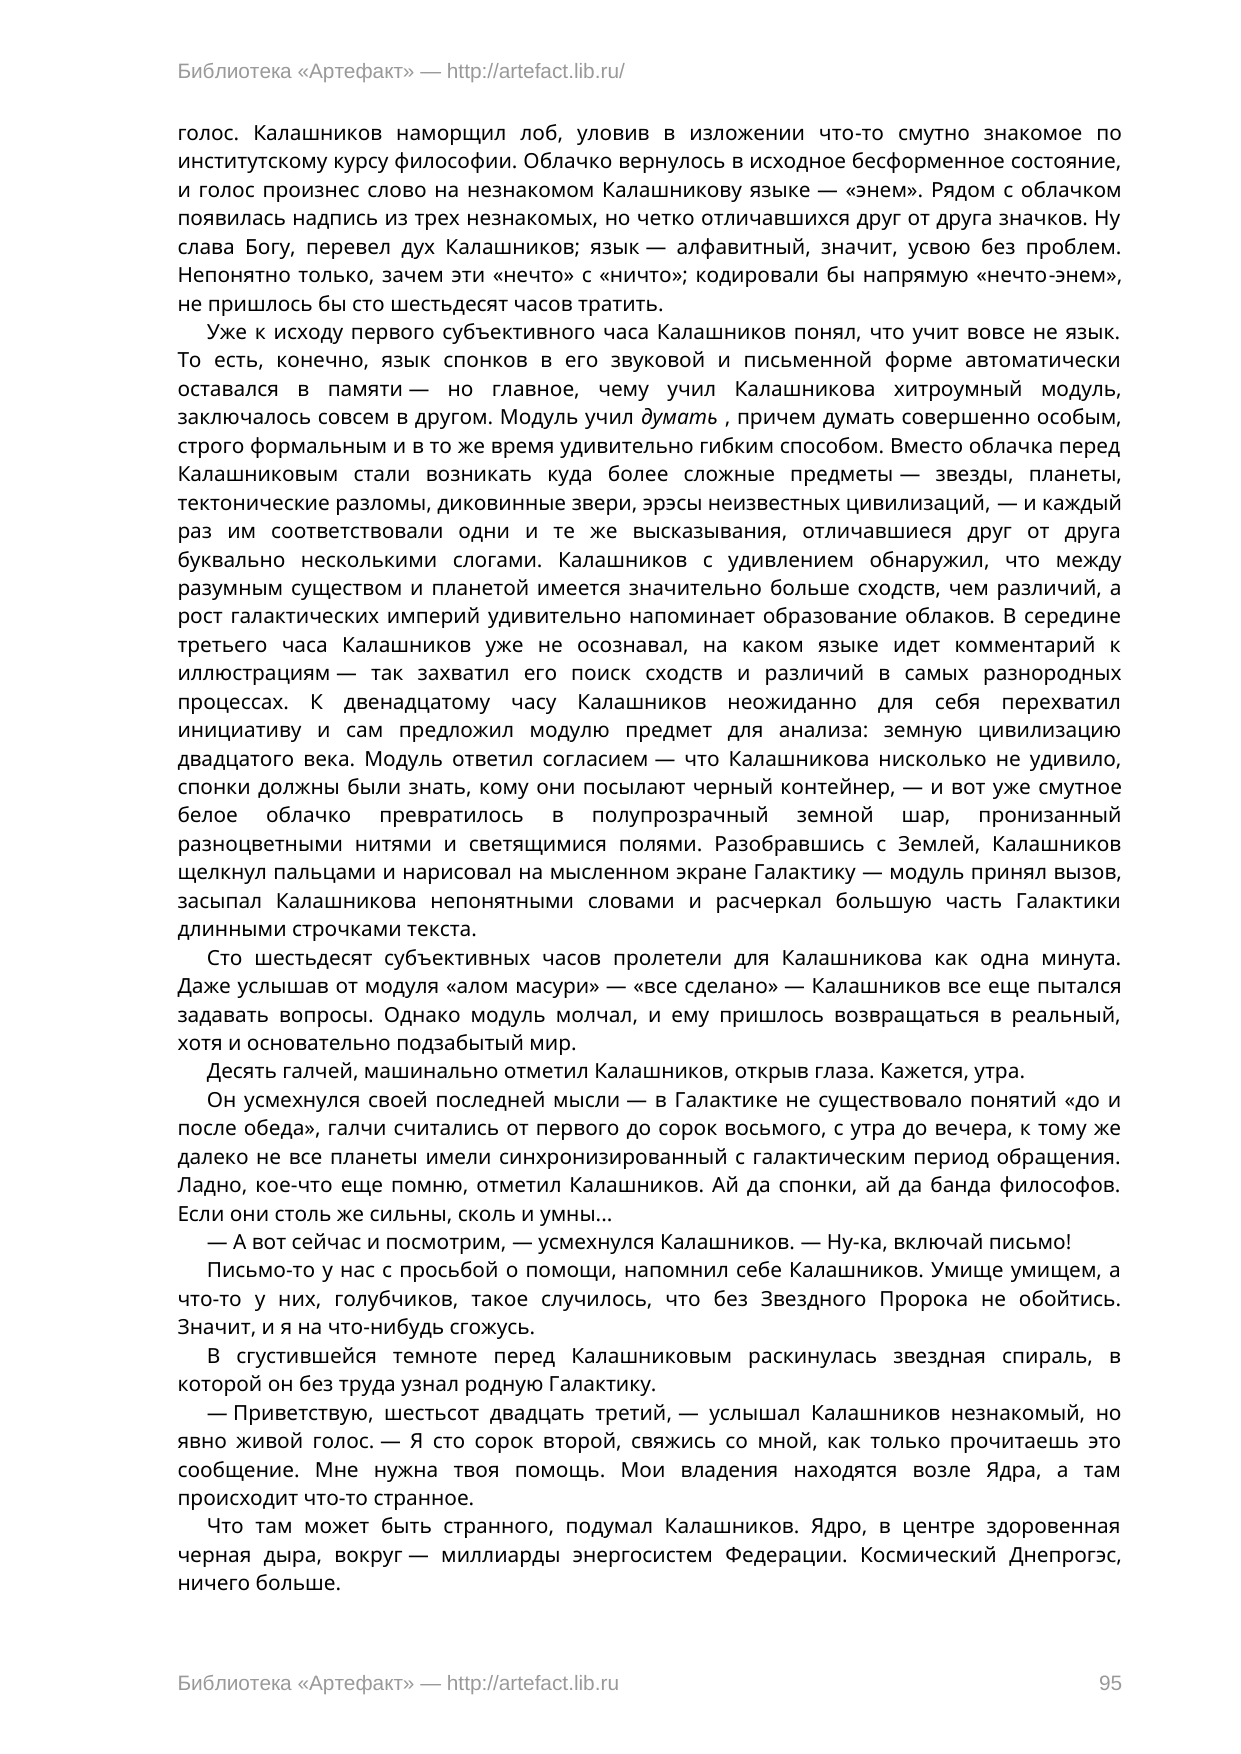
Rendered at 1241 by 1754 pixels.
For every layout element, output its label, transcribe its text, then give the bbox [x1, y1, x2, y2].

text Сто шестьдесят субъективных часов пролетели для Калашникова как одна минута. Даже услышав от модуля «алом масури» — «все сделано» — Калашников все еще пытался задавать вопросы. Однако модуль молчал, и ему пришлось возвращаться в реальный, хотя и основательно подзабытый мир. [177, 943, 1122, 1057]
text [177, 118, 1122, 317]
text — Приветствую, шестьсот двадцать третий, — услышал Калашников незнакомый, но явно живой голос. — Я сто сорок второй, свяжись со мной, как только прочитаешь это сообщение. Мне нужна твоя помощь. Мои владения находятся возле Ядра, а там происходит что-то странное. [177, 1398, 1122, 1512]
text Уже к исходу первого субъективного часа Калашников понял, что учит вовсе не язык. То есть, конечно, язык спонков в его звуковой и письменной форме автоматически оставался в памяти — но главное, чему учил Калашникова хитроумный модуль, заключалось совсем в другом. Модуль учил думать , причем думать совершенно особым, строго формальным и в то же время удивительно гибким способом. Вместо облачка перед Калашниковым стали возникать куда более сложные предметы — звезды, планеты, тектонические разломы, диковинные звери, эрэсы неизвестных цивилизаций, — и каждый раз им соответствовали одни и те же высказывания, отличавшиеся друг от друга буквально несколькими слогами. Калашников с удивлением обнаружил, что между разумным существом и планетой имеется значительно больше сходств, чем различий, а рост галактических империй удивительно напоминает образование облаков. В середине третьего часа Калашников уже не осознавал, на каком языке идет комментарий к иллюстрациям — так захватил его поиск сходств и различий в самых разнородных процессах. К двенадцатому часу Калашников неожиданно для себя перехватил инициативу и сам предложил модулю предмет для анализа: земную цивилизацию двадцатого века. Модуль ответил согласием — что Калашникова нисколько не удивило, спонки должны были знать, кому они посылают черный контейнер, — и вот уже смутное белое облачко превратилось в полупрозрачный земной шар, пронизанный разноцветными нитями и светящимися полями. Разобравшись с Землей, Калашников щелкнул пальцами и нарисовал на мысленном экране Галактику — модуль принял вызов, засыпал Калашникова непонятными словами и расчеркал большую часть Галактики длинными строчками текста. [177, 317, 1122, 943]
text Он усмехнулся своей последней мысли — в Галактике не существовало понятий «до и после обеда», галчи считались от первого до сорок восьмого, с утра до вечера, к тому же далеко не все планеты имели синхронизированный с галактическим период обращения. Ладно, кое-что еще помню, отметил Калашников. Ай да спонки, ай да банда философов. Если они столь же сильны, сколь и умны... [177, 1085, 1122, 1227]
text Что там может быть странного, подумал Калашников. Ядро, в центре здоровенная черная дыра, вокруг — миллиарды энергосистем Федерации. Космический Днепрогэс, ничего больше. [177, 1512, 1122, 1597]
text Письмо-то у нас с просьбой о помощи, напомнил себе Калашников. Умище умищем, а что-то у них, голубчиков, такое случилось, что без Звездного Пророка не обойтись. Значит, и я на что-нибудь сгожусь. [177, 1256, 1122, 1341]
text Десять галчей, машинально отметил Калашников, открыв глаза. Кажется, утра. [177, 1057, 1122, 1085]
text — А вот сейчас и посмотрим, — усмехнулся Калашников. — Ну-ка, включай письмо! [177, 1227, 1122, 1256]
text В сгустившейся темноте перед Калашниковым раскинулась звездная спираль, в которой он без труда узнал родную Галактику. [177, 1341, 1122, 1398]
